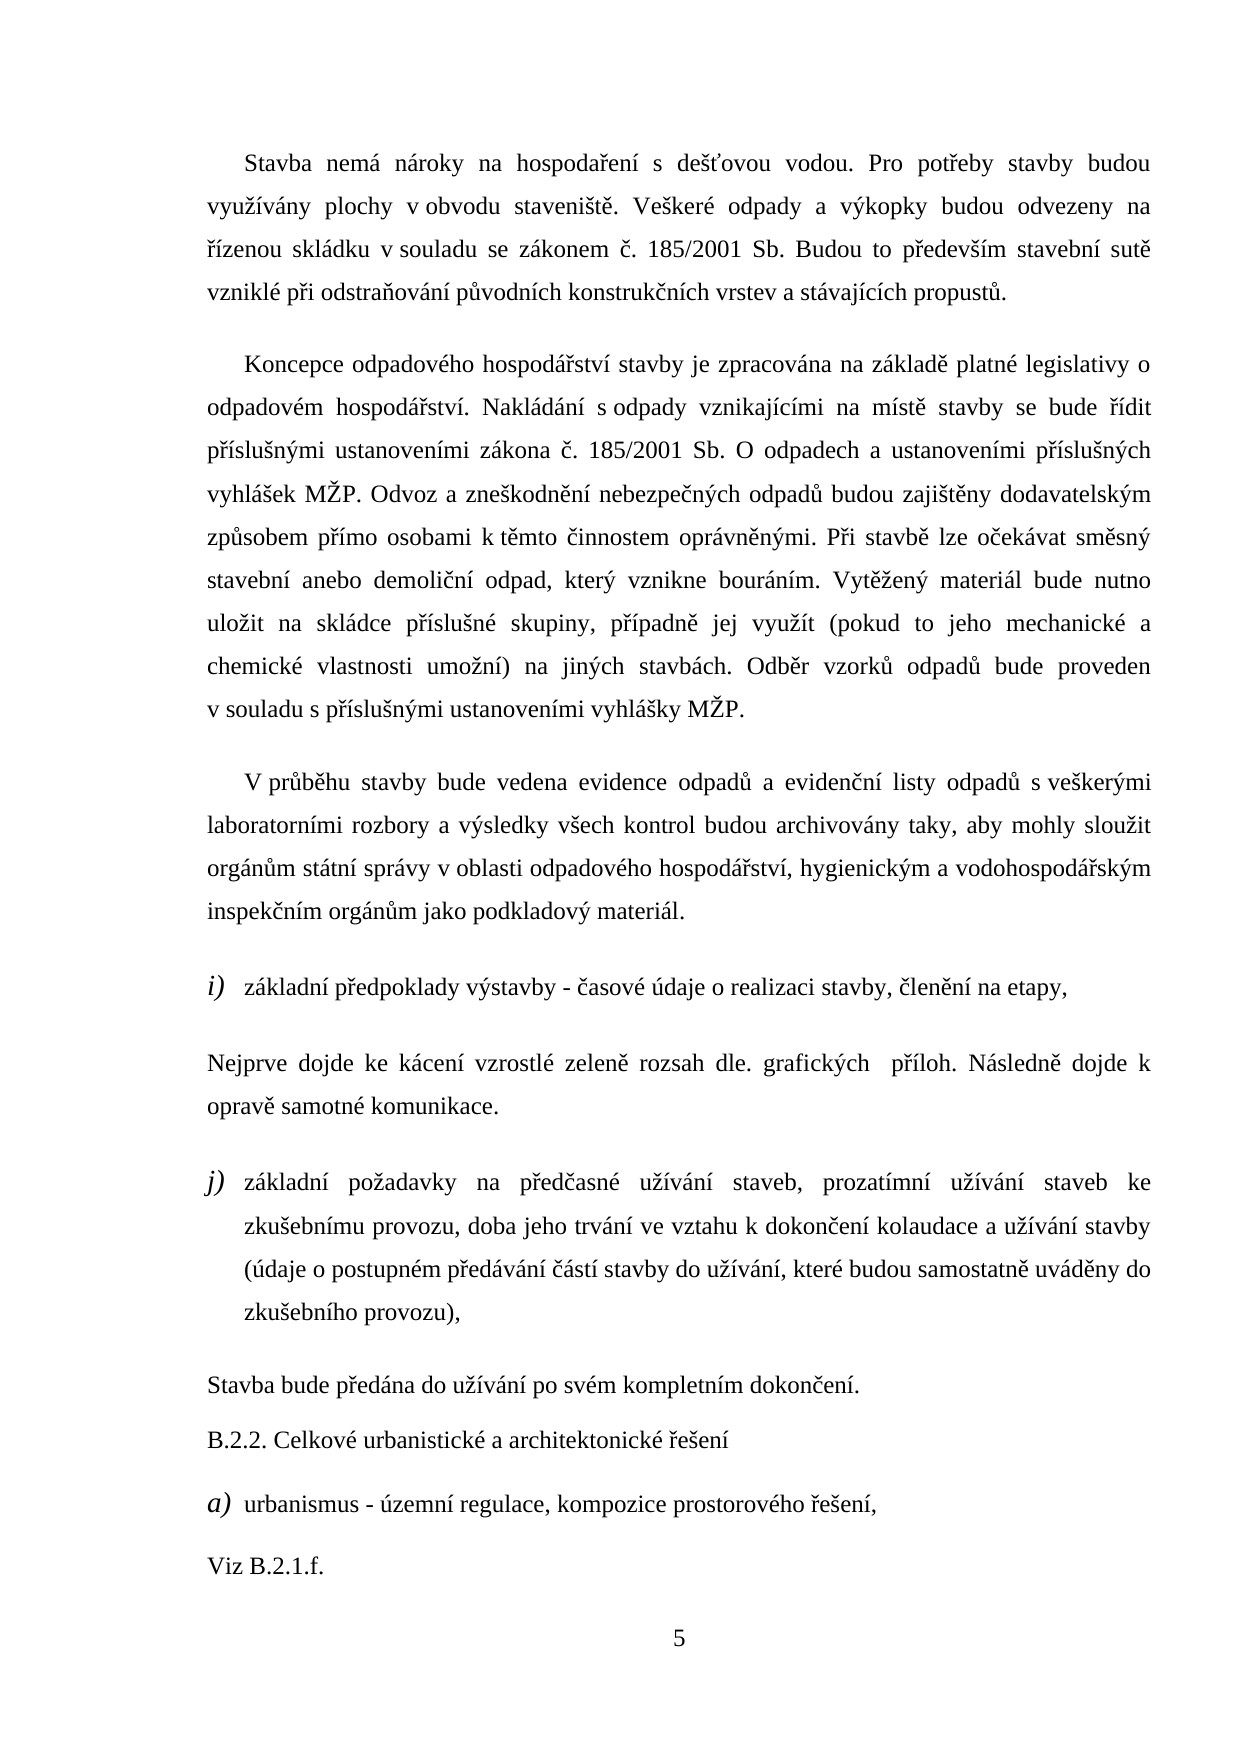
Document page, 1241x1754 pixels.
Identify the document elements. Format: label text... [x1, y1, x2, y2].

list základní předpoklady výstavby - časové údaje o realizaci stavby, členění na etapy, [207, 968, 1152, 1002]
text Stavba bude předána do užívání po svém kompletním dokončení. [207, 1370, 1152, 1398]
text V průběhu stavby bude vedena evidence odpadů a evidenční listy odpadů s veškerými laboratorními rozbory a výsledky všech kontrol budou archivovány taky, aby mohly sloužit orgánům státní správy v oblasti odpadového hospodářství, hygienickým a vodohospodářským inspekčním orgánům jako podkladový materiál. [207, 767, 1152, 925]
text B.2.2. Celkové urbanistické a architektonické řešení [207, 1425, 1152, 1454]
text Viz B.2.1.f. [207, 1551, 1152, 1579]
text Nejprve dojde ke kácení vzrostlé zeleně rozsah dle. grafických příloh. Následně dojde k opravě samotné komunikace. [207, 1048, 1152, 1120]
text Koncepce odpadového hospodářství stavby je zpracována na základě platné legislativy o odpadovém hospodářství. Nakládání s odpady vznikajícími na místě stavby se bude řídit příslušnými ustanoveními zákona č. 185/2001 Sb. O odpadech a ustanoveními příslušných vyhlášek MŽP. Odvoz a zneškodnění nebezpečných odpadů budou zajištěny dodavatelským způsobem přímo osobami k těmto činnostem oprávněnými. Při stavbě lze očekávat směsný stavební anebo demoliční odpad, který vznikne bouráním. Vytěžený materiál bude nutno uložit na skládce příslušné skupiny, případně jej využít (pokud to jeho mechanické a chemické vlastnosti umožní) na jiných stavbách. Odběr vzorků odpadů bude proveden v souladu s příslušnými ustanoveními vyhlášky MŽP. [207, 349, 1152, 723]
list základní požadavky na předčasné užívání staveb, prozatímní užívání staveb ke zkušebnímu provozu, doba jeho trvání ve vztahu k dokončení kolaudace a užívání stavby (údaje o postupném předávání částí stavby do užívání, které budou samostatně uváděny do zkušebního provozu), [207, 1163, 1152, 1326]
list urbanismus - územní regulace, kompozice prostorového řešení, [207, 1486, 1152, 1519]
text Stavba nemá nároky na hospodaření s dešťovou vodou. Pro potřeby stavby budou využívány plochy v obvodu staveniště. Veškeré odpady a výkopky budou odvezeny na řízenou skládku v souladu se zákonem č. 185/2001 Sb. Budou to především stavební sutě vzniklé při odstraňování původních konstrukčních vrstev a stávajících propustů. [207, 148, 1152, 306]
